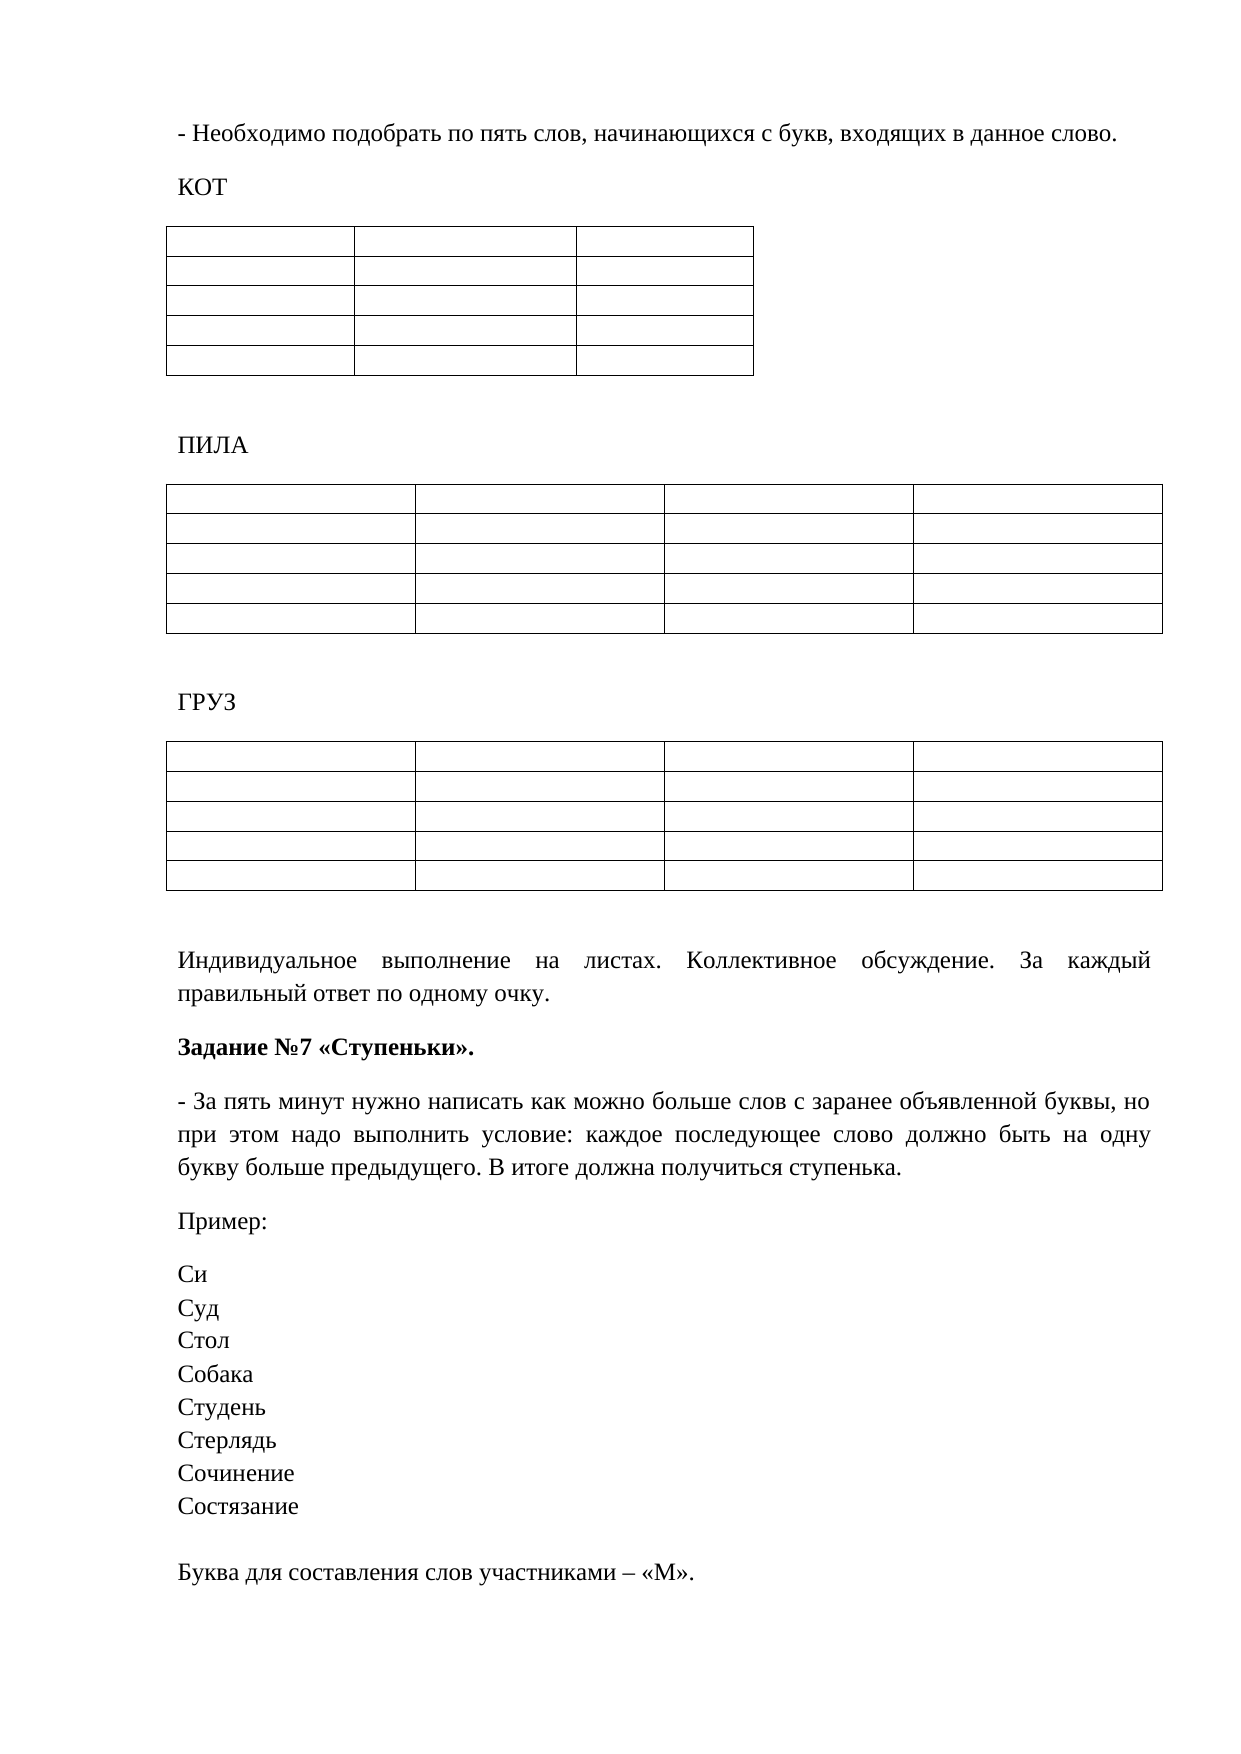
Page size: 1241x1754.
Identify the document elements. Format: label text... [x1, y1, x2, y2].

text КОТ [177, 172, 1152, 201]
table_cell [416, 604, 664, 632]
table_cell [665, 802, 913, 831]
table_cell [167, 346, 354, 375]
table_header [416, 485, 664, 513]
table_header [665, 485, 913, 513]
text Индивидуальное выполнение на листах. Коллективное обсуждение. За каждый правильный ответ по одному очку. [177, 945, 1152, 1007]
table_cell [416, 832, 664, 860]
table_cell [167, 802, 415, 831]
table_cell [355, 286, 576, 315]
table_header [577, 227, 753, 256]
table_cell [665, 861, 913, 890]
table_header [355, 227, 576, 256]
table_cell [577, 316, 753, 345]
text Суд [177, 1293, 1152, 1321]
text Собака [177, 1359, 1152, 1387]
table_cell [167, 316, 354, 345]
table_cell [167, 832, 415, 860]
table_cell [416, 802, 664, 831]
text - Необходимо подобрать по пять слов, начинающихся с букв, входящих в данное слово. [177, 118, 1152, 147]
table_cell [355, 346, 576, 375]
text Стол [177, 1326, 1152, 1354]
table_header [665, 742, 913, 771]
table_header [167, 227, 354, 256]
table_cell [914, 544, 1162, 573]
text Студень [177, 1392, 1152, 1420]
table_cell [577, 286, 753, 315]
table_cell [914, 832, 1162, 860]
table_cell [416, 514, 664, 543]
text Состязание [177, 1491, 1152, 1519]
table_header [914, 485, 1162, 513]
table_cell [665, 832, 913, 860]
table_cell [665, 772, 913, 801]
text Буква для составления слов участниками – «М». [177, 1557, 1152, 1586]
table_cell [914, 802, 1162, 831]
table_header [167, 742, 415, 771]
text - За пять минут нужно написать как можно больше слов с заранее объявленной буквы, но при этом надо выполнить условие: каждое последующее слово должно быть на одну букву больше предыдущего. В итоге должна получиться ступенька. [177, 1086, 1152, 1181]
table_cell [665, 604, 913, 632]
table_header [416, 742, 664, 771]
table_cell [914, 861, 1162, 890]
table_cell [577, 346, 753, 375]
table_cell [167, 574, 415, 603]
text Задание №7 «Ступеньки». [177, 1032, 1152, 1061]
table_cell [355, 257, 576, 285]
table_cell [665, 574, 913, 603]
table_cell [167, 257, 354, 285]
table_header [167, 485, 415, 513]
table_cell [416, 772, 664, 801]
table_cell [167, 772, 415, 801]
text ГРУЗ [177, 687, 1152, 716]
table_cell [167, 861, 415, 890]
table_cell [914, 604, 1162, 632]
text Сочинение [177, 1458, 1152, 1486]
table_cell [914, 574, 1162, 603]
table_cell [665, 544, 913, 573]
table_cell [167, 286, 354, 315]
text Стерлядь [177, 1425, 1152, 1453]
table_cell [167, 604, 415, 632]
table_cell [416, 574, 664, 603]
table_cell [665, 514, 913, 543]
table_cell [167, 544, 415, 573]
table_cell [914, 514, 1162, 543]
text Си [177, 1259, 1152, 1288]
table_cell [416, 861, 664, 890]
text Пример: [177, 1206, 1152, 1234]
table_cell [914, 772, 1162, 801]
table_cell [577, 257, 753, 285]
text ПИЛА [177, 430, 1152, 458]
table_cell [167, 514, 415, 543]
table_header [914, 742, 1162, 771]
table_cell [355, 316, 576, 345]
table_cell [416, 544, 664, 573]
